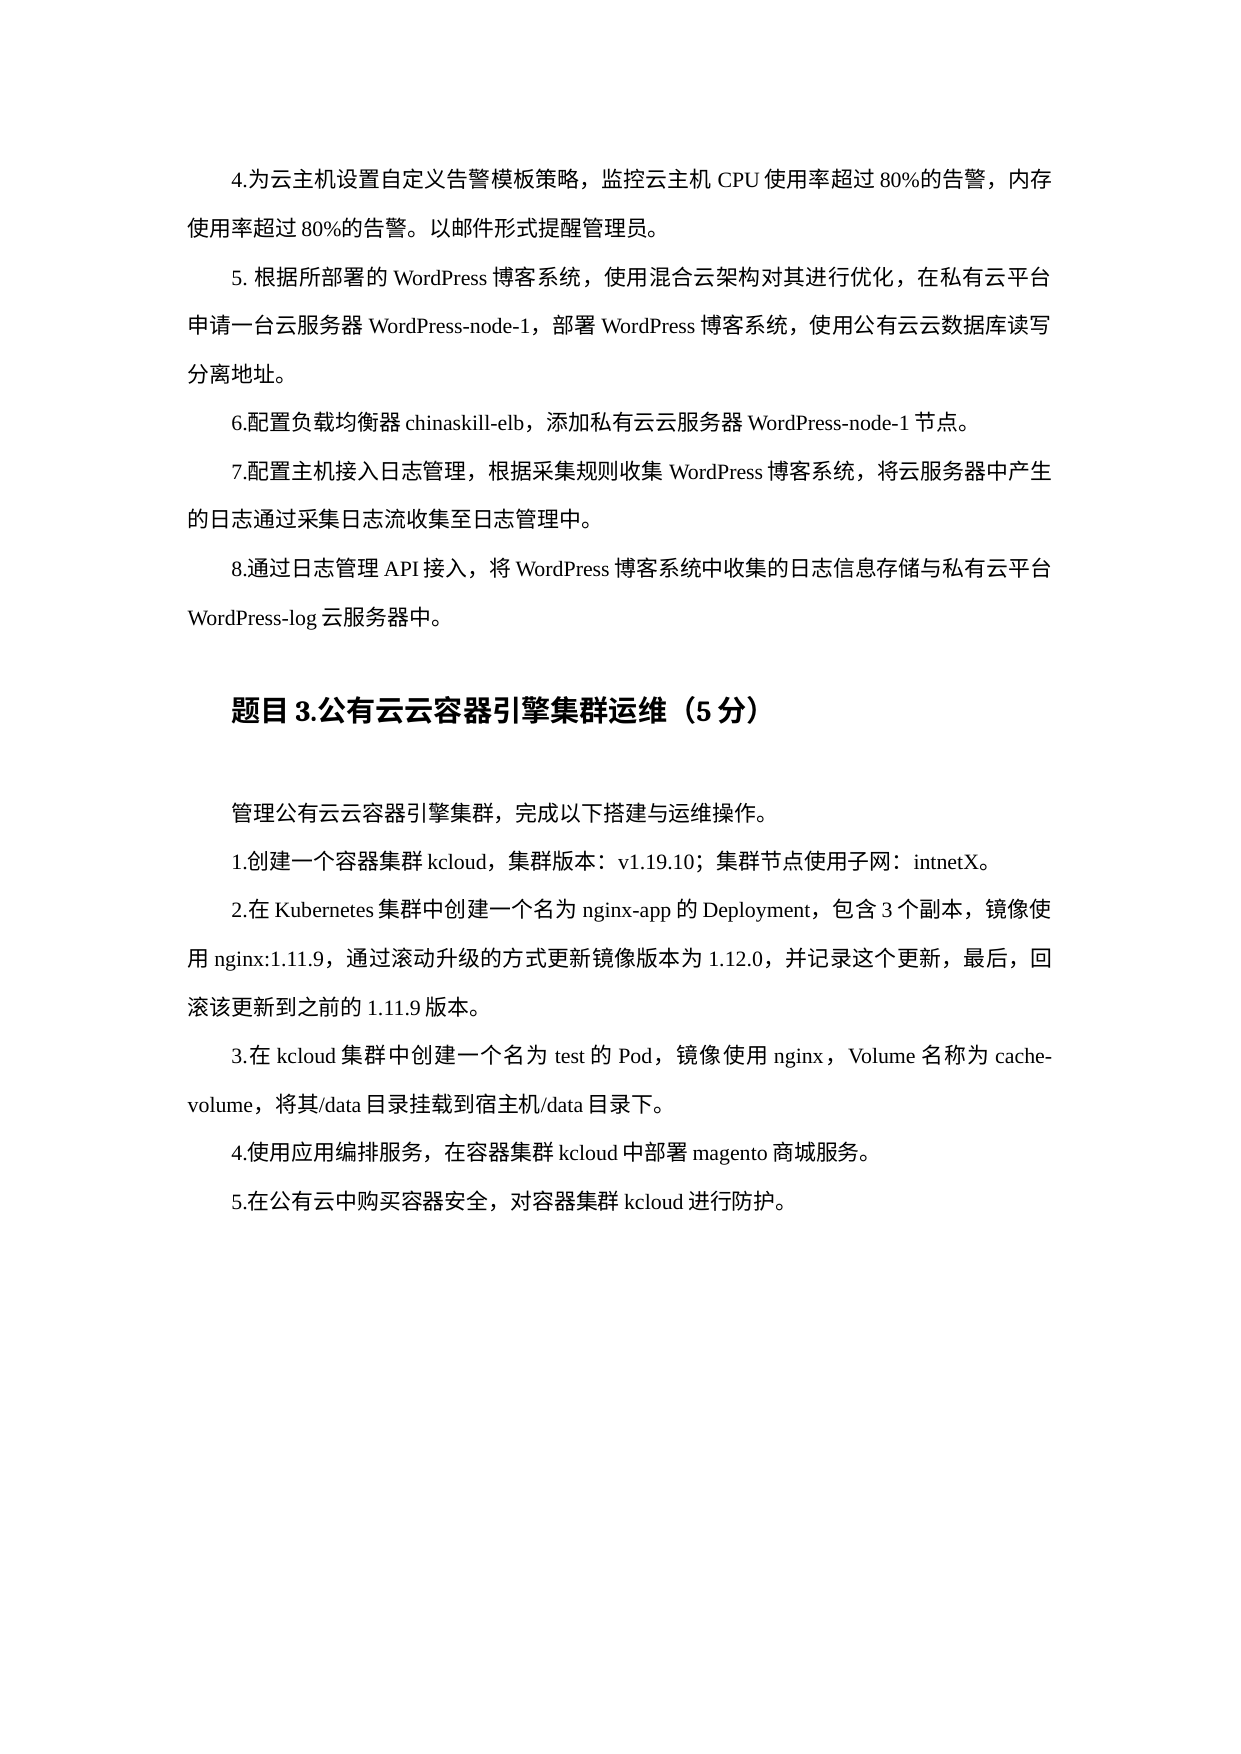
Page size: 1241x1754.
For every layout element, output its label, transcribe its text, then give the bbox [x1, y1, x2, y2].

text 8.通过日志管理API接入，将WordPress博客系统中收集的日志信息存储与私有云平台WordPress-log云服务器中。 [187, 550, 1053, 632]
text 5.在公有云中购买容器安全，对容器集群kcloud进行防护。 [187, 1183, 1053, 1216]
text 7.配置主机接入日志管理，根据采集规则收集WordPress博客系统，将云服务器中产生的日志通过采集日志流收集至日志管理中。 [187, 453, 1053, 534]
text 1.创建一个容器集群kcloud，集群版本：v1.19.10；集群节点使用子网：intnetX。 [187, 844, 1053, 876]
text 3.在kcloud集群中创建一个名为test的Pod，镜像使用nginx，Volume名称为cache-volume，将其/data目录挂载到宿主机/data目录下。 [187, 1038, 1053, 1119]
text 4.为云主机设置自定义告警模板策略，监控云主机CPU使用率超过80%的告警，内存使用率超过80%的告警。以邮件形式提醒管理员。 [187, 162, 1053, 243]
text 4.使用应用编排服务，在容器集群kcloud中部署magento商城服务。 [187, 1135, 1053, 1167]
text 5. 根据所部署的WordPress博客系统，使用混合云架构对其进行优化，在私有云平台申请一台云服务器WordPress-node-1，部署WordPress博客系统，使用公有云云数据库读写分离地址。 [187, 259, 1053, 389]
text 2.在Kubernetes集群中创建一个名为nginx-app的Deployment，包含3个副本，镜像使用nginx:1.11.9，通过滚动升级的方式更新镜像版本为1.12.0，并记录这个更新，最后，回滚该更新到之前的1.11.9版本。 [187, 892, 1053, 1022]
text 6.配置负载均衡器chinaskill-elb，添加私有云云服务器WordPress-node-1节点。 [187, 405, 1053, 437]
text 管理公有云云容器引擎集群，完成以下搭建与运维操作。 [187, 795, 1053, 828]
subtitle 题目3.公有云云容器引擎集群运维（5分） [187, 677, 1053, 742]
